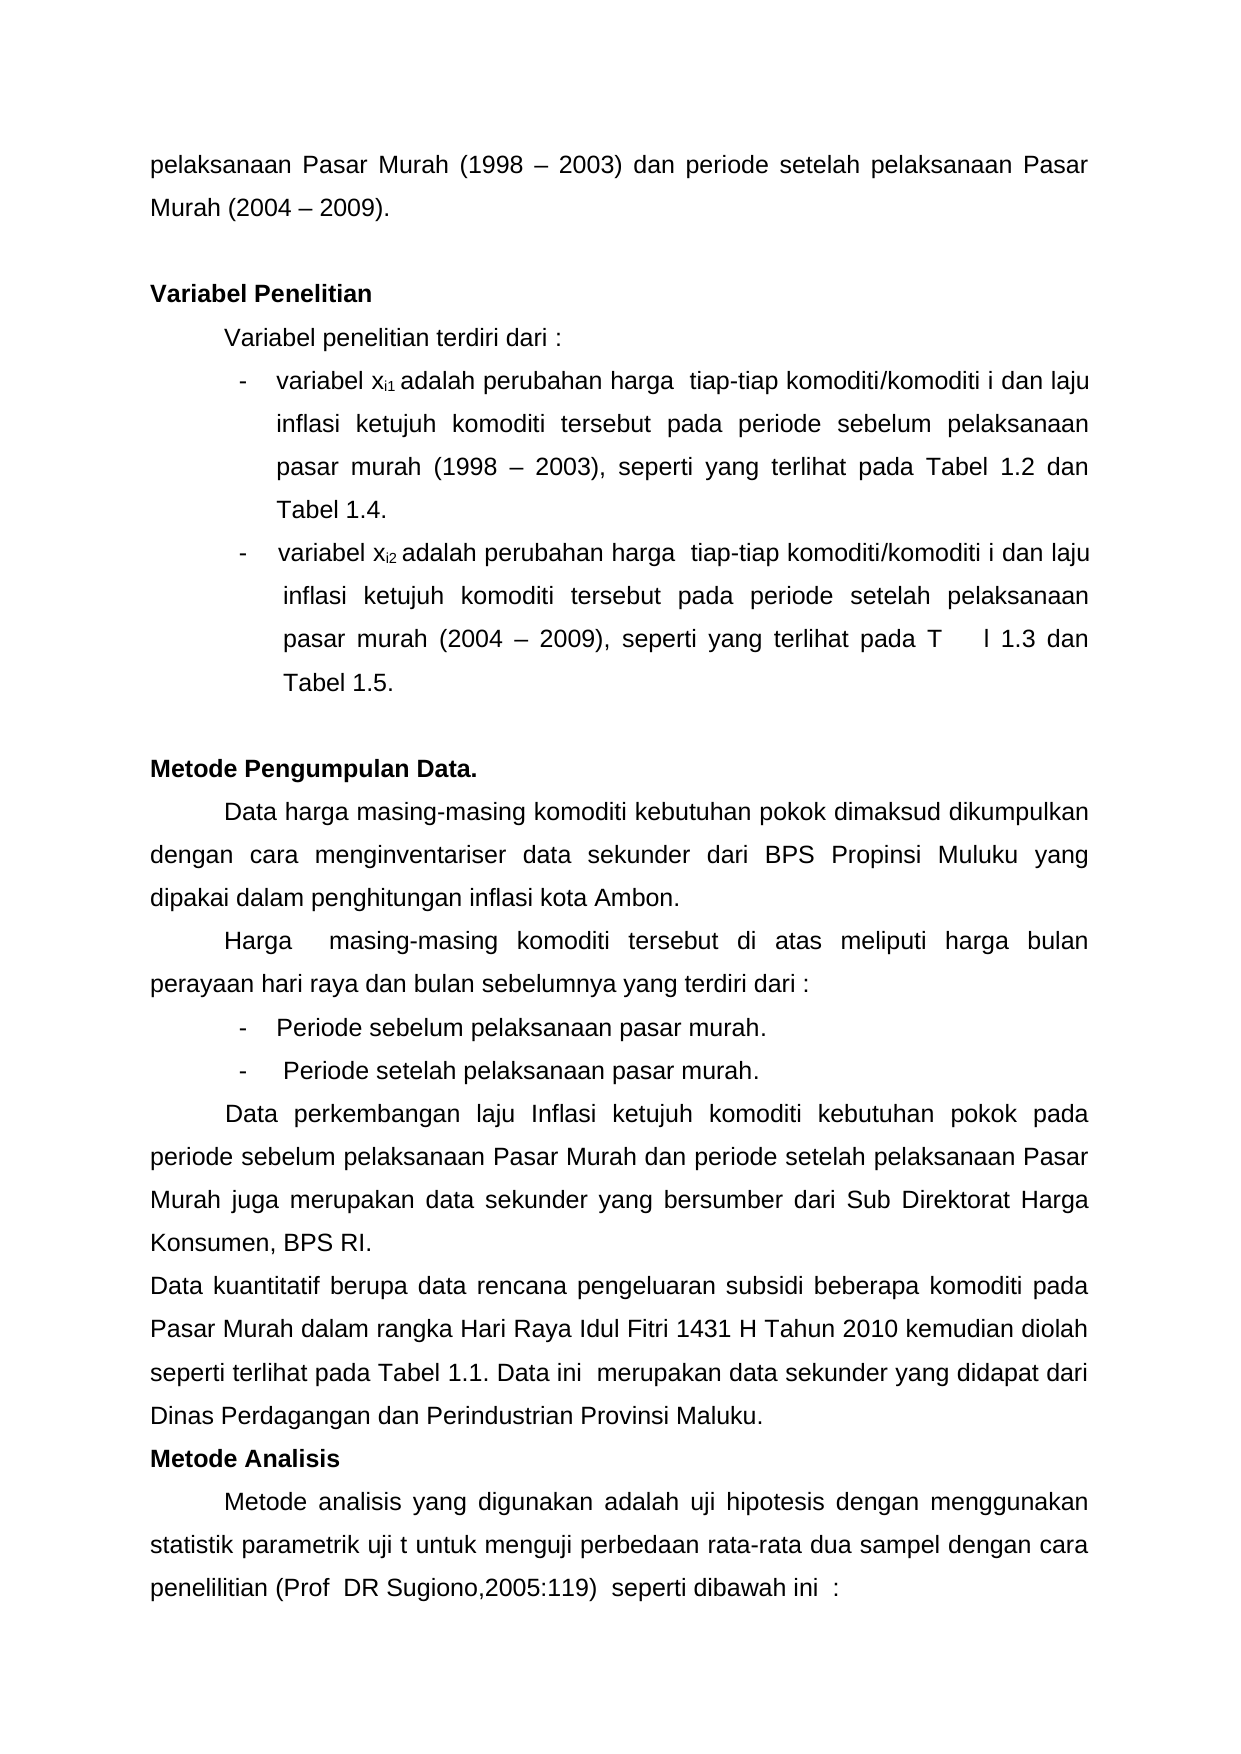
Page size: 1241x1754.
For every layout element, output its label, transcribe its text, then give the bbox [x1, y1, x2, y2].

text Data harga masing-masing komoditi kebutuhan pokok dimaksud dikumpulkan dengan cara menginventariser data sekunder dari BPS Propinsi Muluku yang dipakai dalam penghitungan inflasi kota Ambon. [150, 797, 1090, 912]
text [150, 150, 1090, 222]
list Periode sebelum pelaksanaan pasar murah. [239, 1012, 1090, 1041]
text - variabel xi2 adalah perubahan harga tiap-tiap komoditi/komoditi i dan laju inflasi ketujuh komoditi tersebut pada periode setelah pelaksanaan pasar murah (2004 – 2009), seperti yang terlihat pada Tabel 1.3 dan Tabel 1.5. [239, 538, 1090, 696]
text Metode Pengumpulan Data. [150, 754, 1090, 782]
list variabel xi1 adalah perubahan harga tiap-tiap komoditi/komoditi i dan laju inflasi ketujuh komoditi tersebut pada periode sebelum pelaksanaan pasar murah (1998 – 2003), seperti yang terlihat pada Tabel 1.2 dan Tabel 1.4. [239, 366, 1090, 524]
text Metode Analisis [150, 1444, 1090, 1472]
text Metode analisis yang digunakan adalah uji hipotesis dengan menggunakan statistik parametrik uji t untuk menguji perbedaan rata-rata dua sampel dengan cara penelilitian (Prof DR Sugiono,2005:119) seperti dibawah ini : [150, 1487, 1090, 1602]
text Data kuantitatif berupa data rencana pengeluaran subsidi beberapa komoditi pada Pasar Murah dalam rangka Hari Raya Idul Fitri 1431 H Tahun 2010 kemudian diolah seperti terlihat pada Tabel 1.1. Data ini merupakan data sekunder yang didapat dari Dinas Perdagangan dan Perindustrian Provinsi Maluku. [150, 1271, 1090, 1429]
text Harga masing-masing komoditi tersebut di atas meliputi harga bulan perayaan hari raya dan bulan sebelumnya yang terdiri dari : [150, 926, 1090, 998]
list Periode setelah pelaksanaan pasar murah. [239, 1056, 1090, 1084]
text Variabel penelitian terdiri dari : [150, 322, 1090, 351]
text Data perkembangan laju Inflasi ketujuh komoditi kebutuhan pokok pada periode sebelum pelaksanaan Pasar Murah dan periode setelah pelaksanaan Pasar Murah juga merupakan data sekunder yang bersumber dari Sub Direktorat Harga Konsumen, BPS RI. [150, 1099, 1090, 1257]
text Variabel Penelitian [150, 279, 1090, 308]
